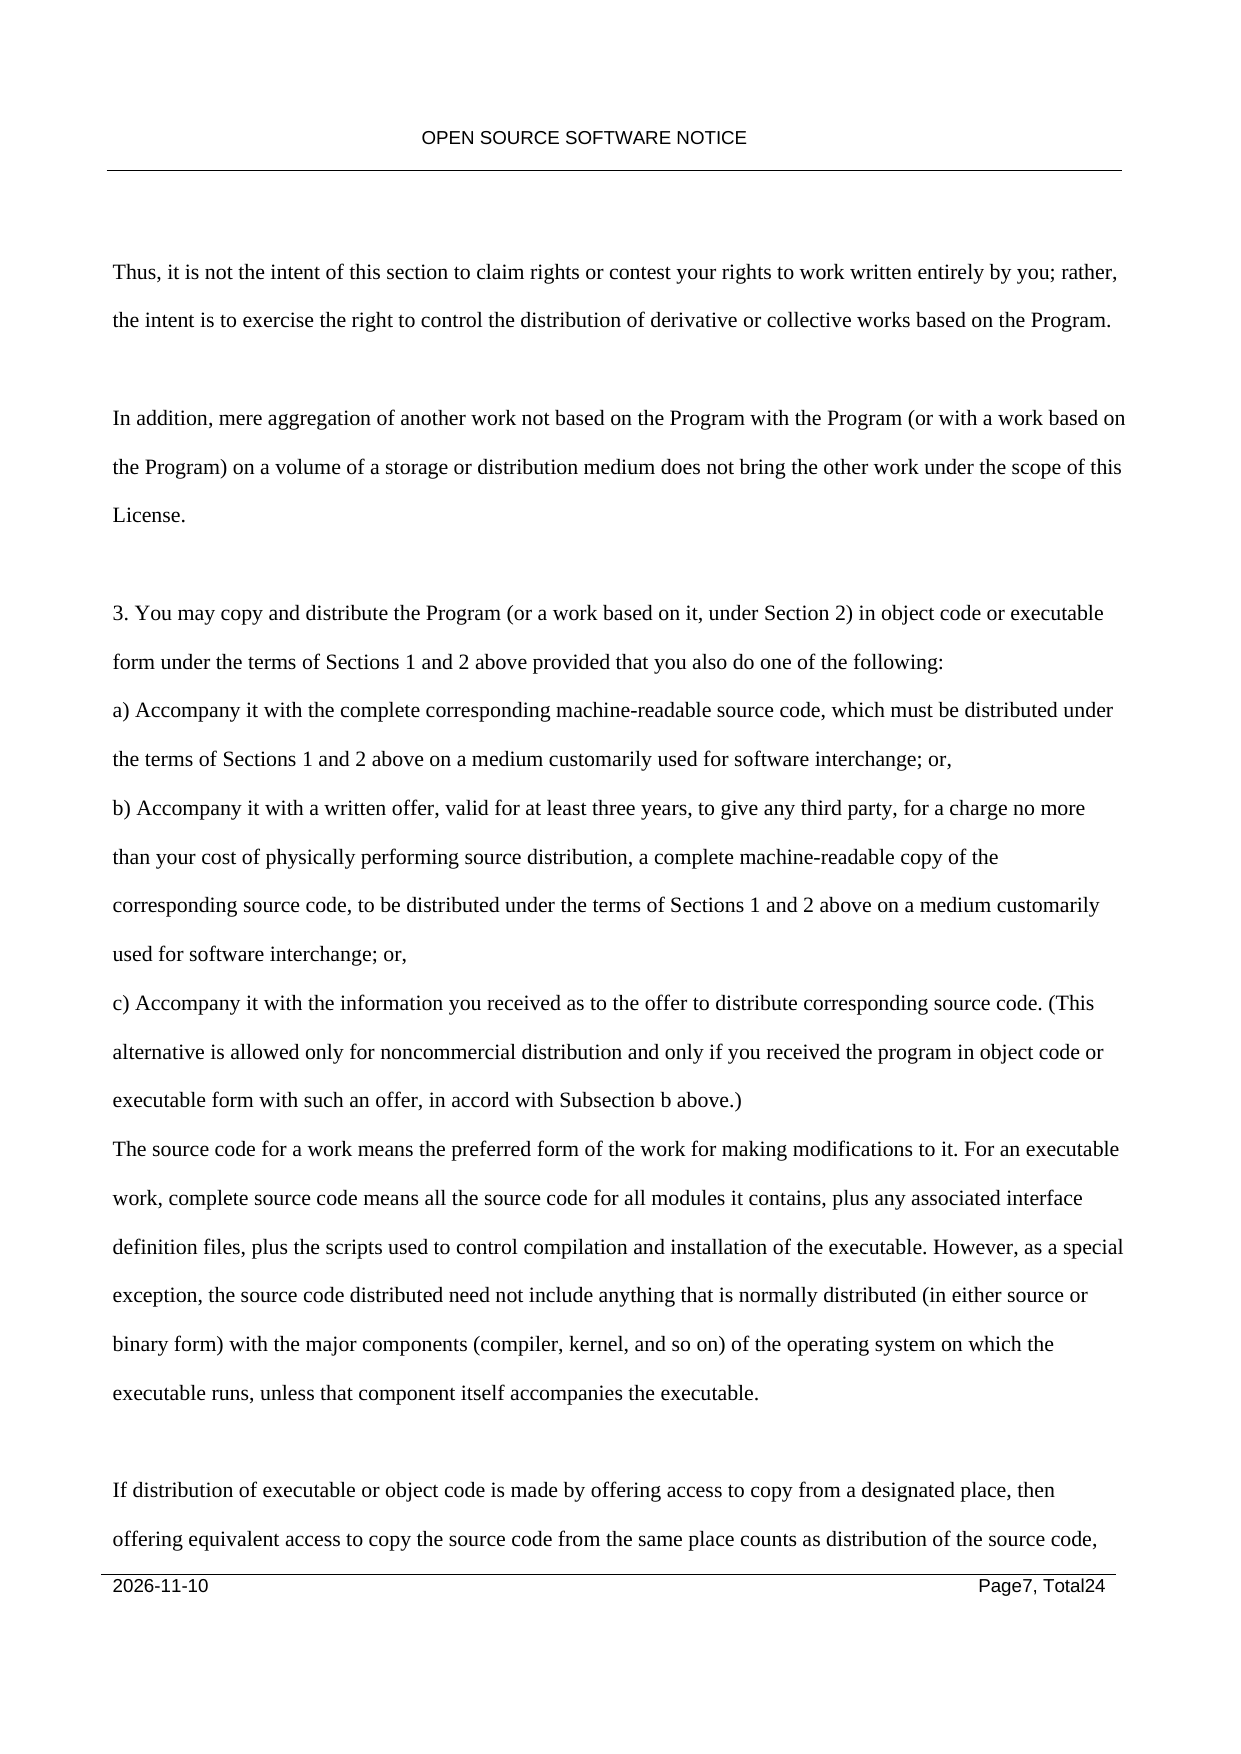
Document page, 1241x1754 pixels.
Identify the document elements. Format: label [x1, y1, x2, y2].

text [112, 206, 1128, 1555]
